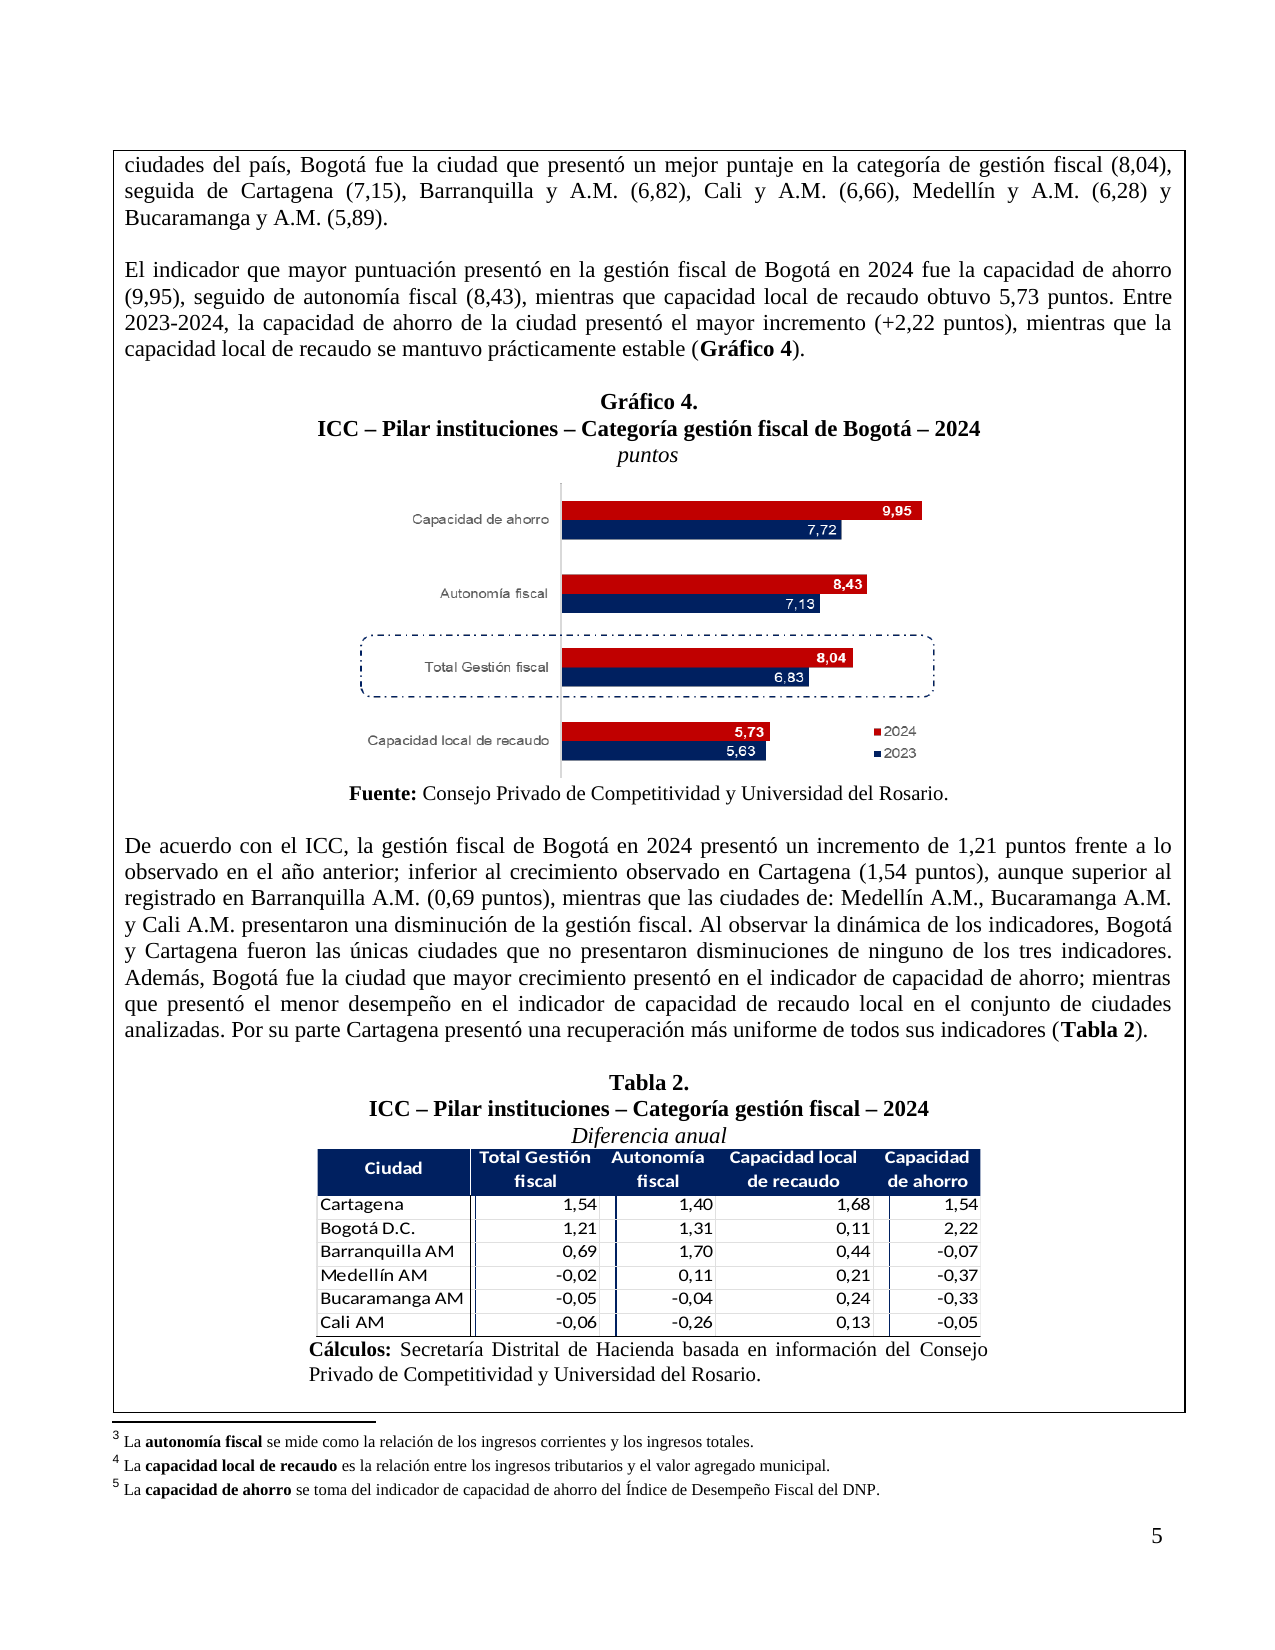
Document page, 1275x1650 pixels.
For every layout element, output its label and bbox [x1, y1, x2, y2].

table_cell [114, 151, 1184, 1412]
picture [356, 467, 942, 782]
